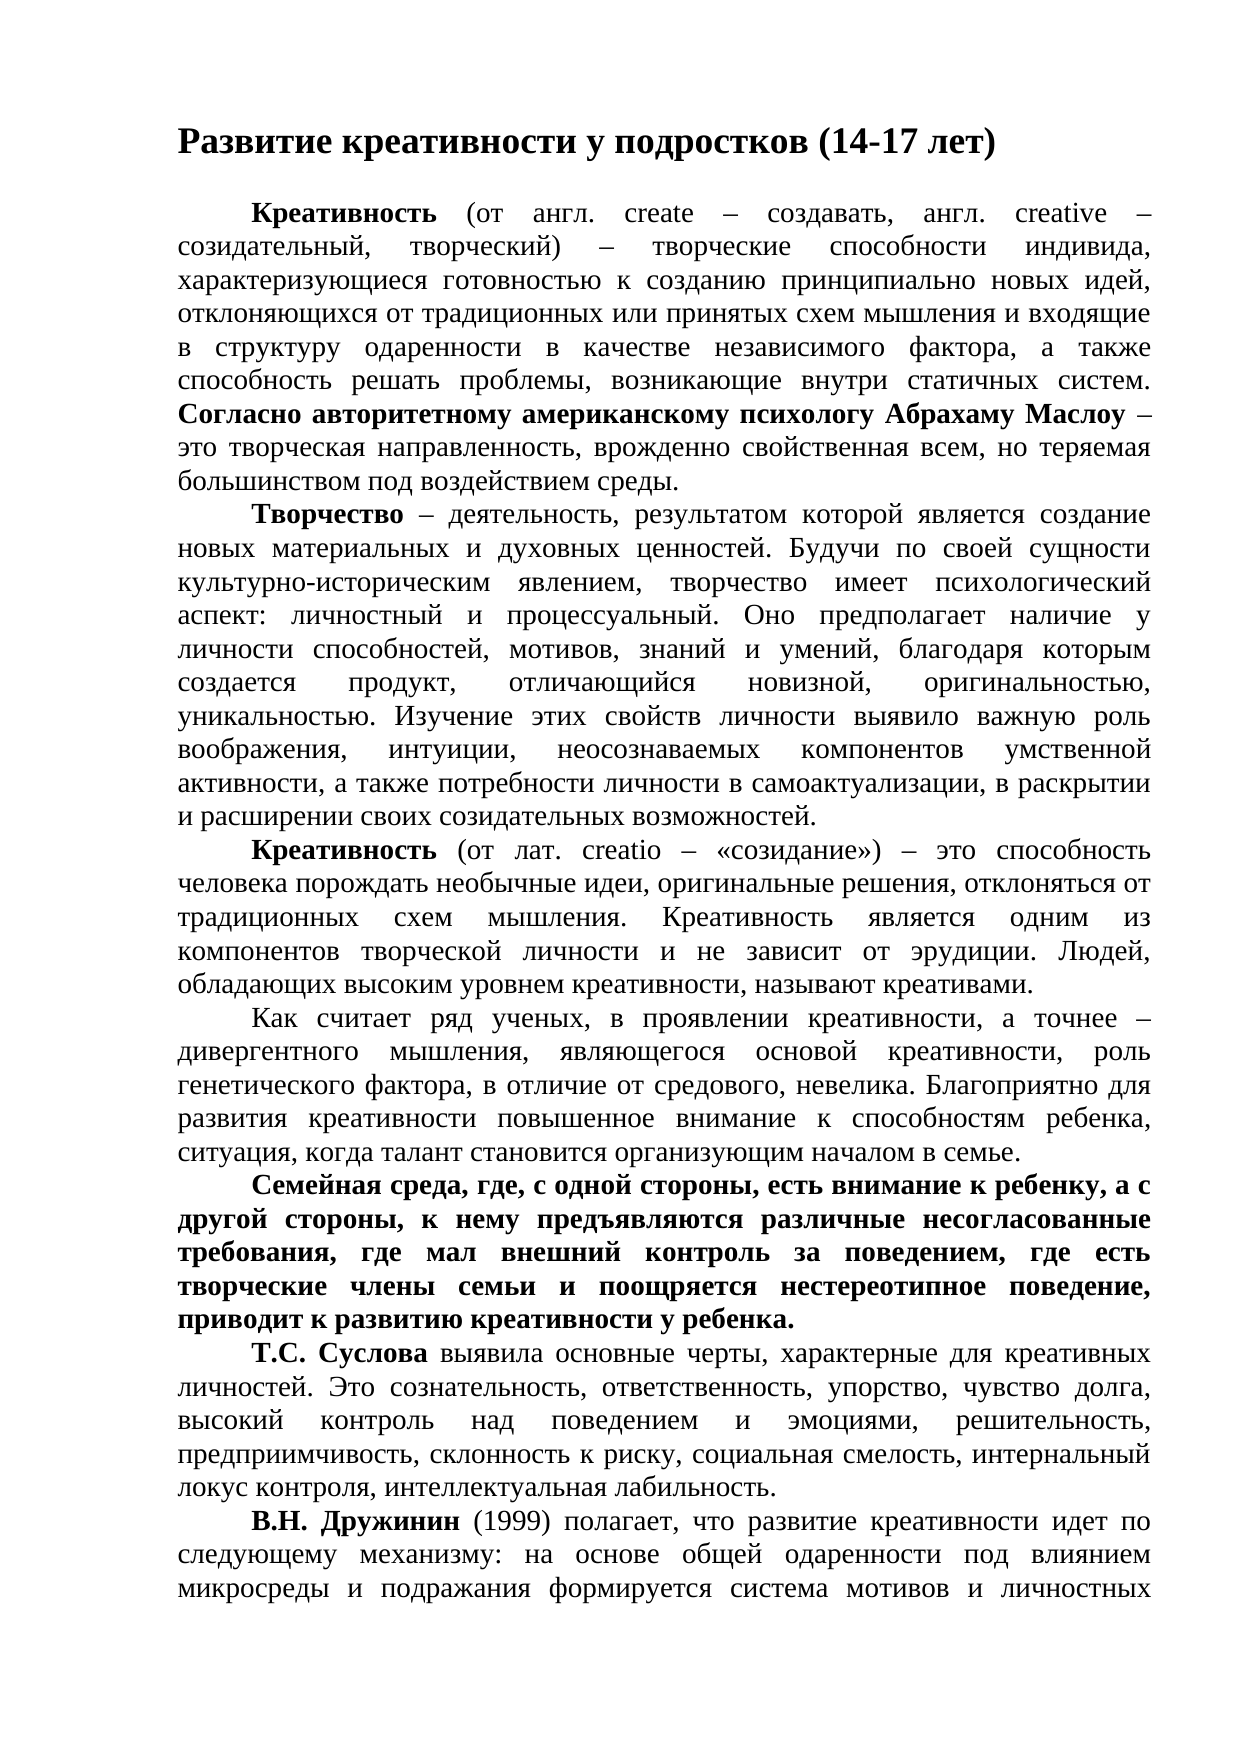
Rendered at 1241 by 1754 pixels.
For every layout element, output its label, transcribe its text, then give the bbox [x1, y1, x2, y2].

text Семейная среда, где, с одной стороны, есть внимание к ребенку, а с другой стороны, к нему предъявляются различные несогласованные требования, где мал внешний контроль за поведением, где есть творческие члены семьи и поощряется нестереотипное поведение, приводит к развитию креативности у ребенка. [177, 1167, 1152, 1335]
text Креативность (от англ. create – создавать, англ. creative – созидательный, творческий) – творческие способности индивида, характеризующиеся готовностью к созданию принципиально новых идей, отклоняющихся от традиционных или принятых схем мышления и входящие в структуру одаренности в качестве независимого фактора, а также способность решать проблемы, возникающие внутри статичных систем. Согласно авторитетному американскому психологу Абрахаму Маслоу – это творческая направленность, врожденно свойственная всем, но теряемая большинством под воздействием среды. [177, 195, 1152, 497]
text Креативность (от лат. creatio – «созидание») – это способность человека порождать необычные идеи, оригинальные решения, отклоняться от традиционных схем мышления. Креативность является одним из компонентов творческой личности и не зависит от эрудиции. Людей, обладающих высоким уровнем креативности, называют креативами. [177, 832, 1152, 1000]
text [177, 1503, 1152, 1603]
text Как считает ряд ученых, в проявлении креативности, а точнее – дивергентного мышления, являющегося основой креативности, роль генетического фактора, в отличие от средового, невелика. Благоприятно для развития креативности повышенное внимание к способностям ребенка, ситуация, когда талант становится организующим началом в семье. [177, 1000, 1152, 1167]
text Творчество – деятельность, результатом которой является создание новых материальных и духовных ценностей. Будучи по своей сущности культурно-историческим явлением, творчество имеет психологический аспект: личностный и процессуальный. Оно предполагает наличие у личности способностей, мотивов, знаний и умений, благодаря которым создается продукт, отличающийся новизной, оригинальностью, уникальностью. Изучение этих свойств личности выявило важную роль воображения, интуиции, неосознаваемых компонентов умственной активности, а также потребности личности в самоактуализации, в раскрытии и расширении своих созидательных возможностей. [177, 497, 1152, 832]
text Т.С. Суслова выявила основные черты, характерные для креативных личностей. Это сознательность, ответственность, упорство, чувство долга, высокий контроль над поведением и эмоциями, решительность, предприимчивость, склонность к риску, социальная смелость, интернальный локус контроля, интеллектуальная лабильность. [177, 1335, 1152, 1503]
text Развитие креативности у подростков (14-17 лет) [177, 118, 1152, 161]
